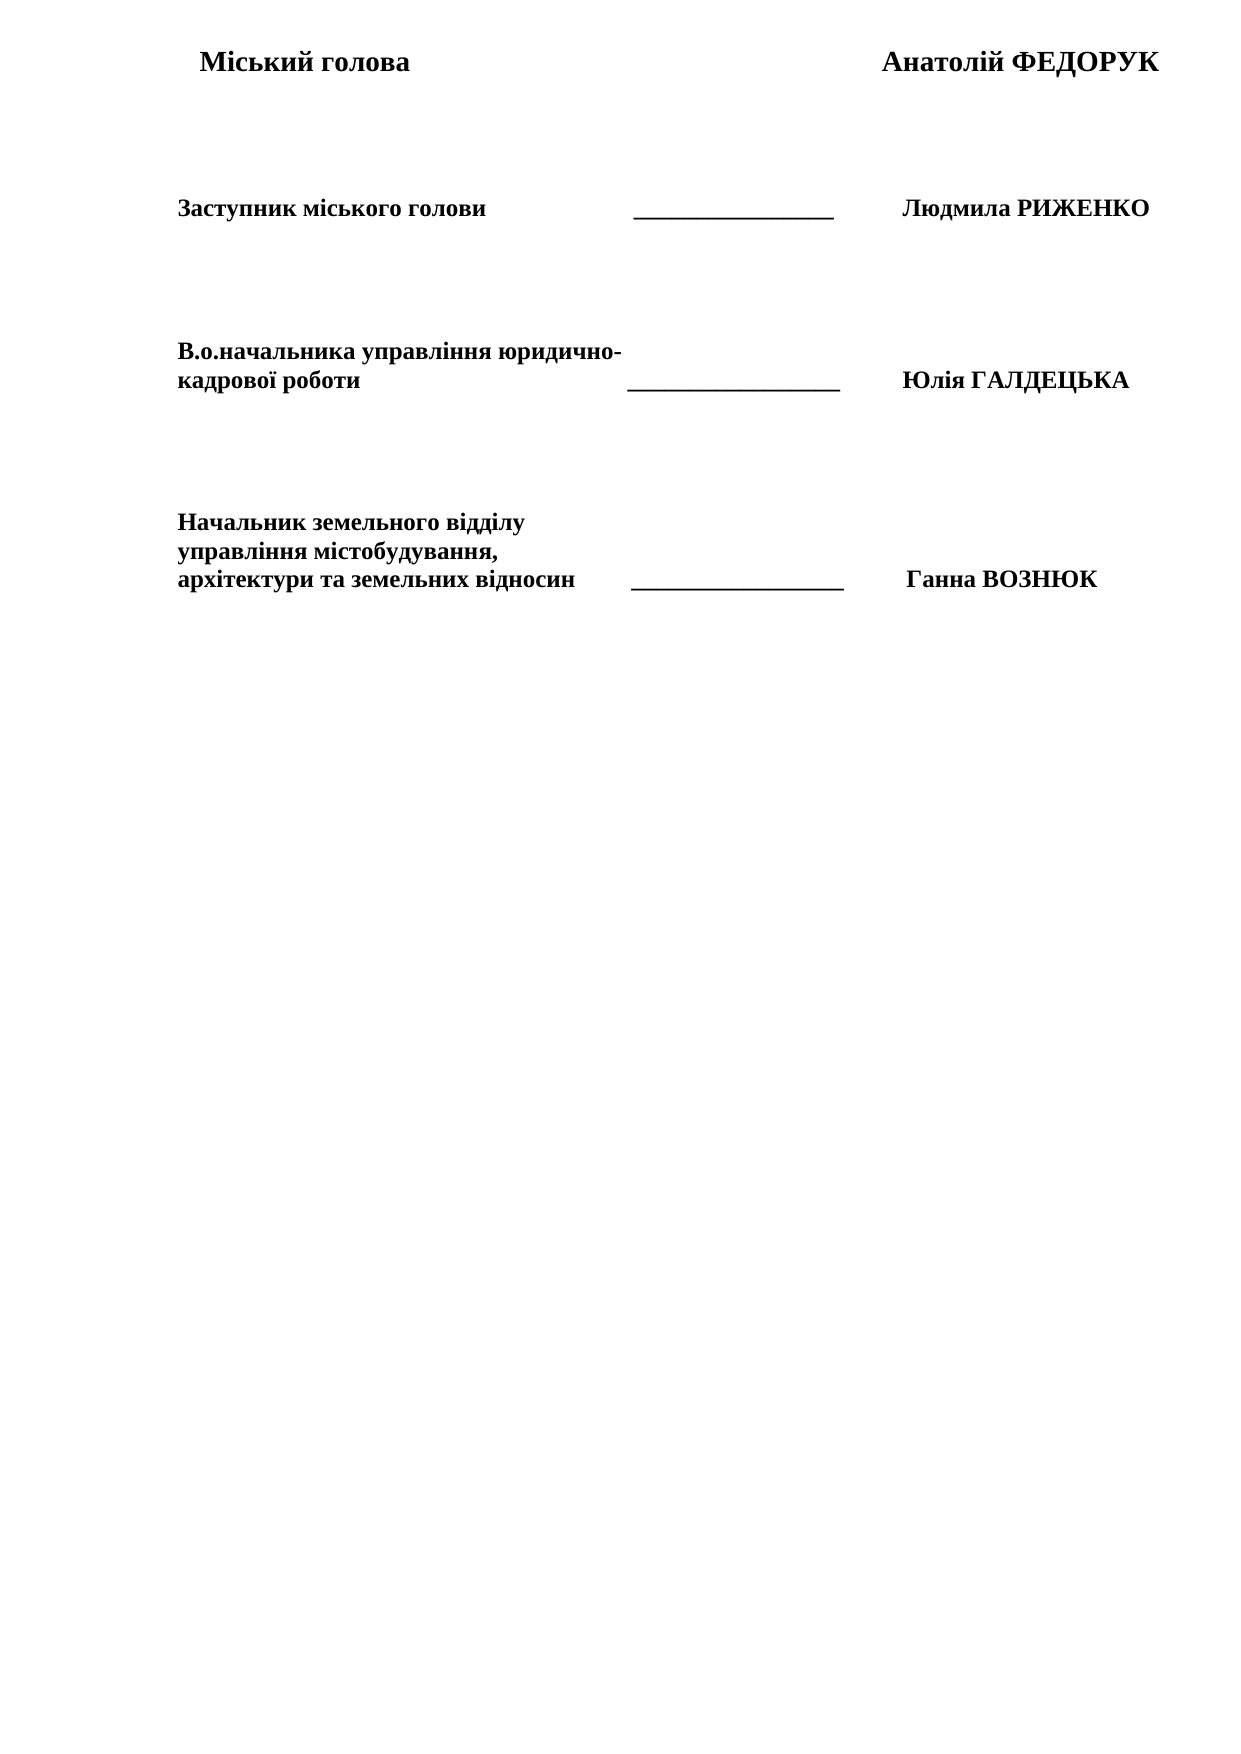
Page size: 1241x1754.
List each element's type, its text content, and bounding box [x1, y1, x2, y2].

text Начальник земельного відділу [177, 507, 1181, 536]
text кадрової роботи _________________ Юлія ГАЛДЕЦЬКА [177, 365, 1181, 393]
text архітектури та земельних відносин _________________ Ганна ВОЗНЮК [177, 564, 1181, 593]
text Заступник міського голови ________________ Людмила РИЖЕНКО [177, 193, 1181, 222]
text Міський голова Анатолій ФЕДОРУК [177, 44, 1181, 78]
text В.о.начальника управління юридично- [177, 307, 1181, 365]
text управління містобудування, [177, 536, 1181, 564]
